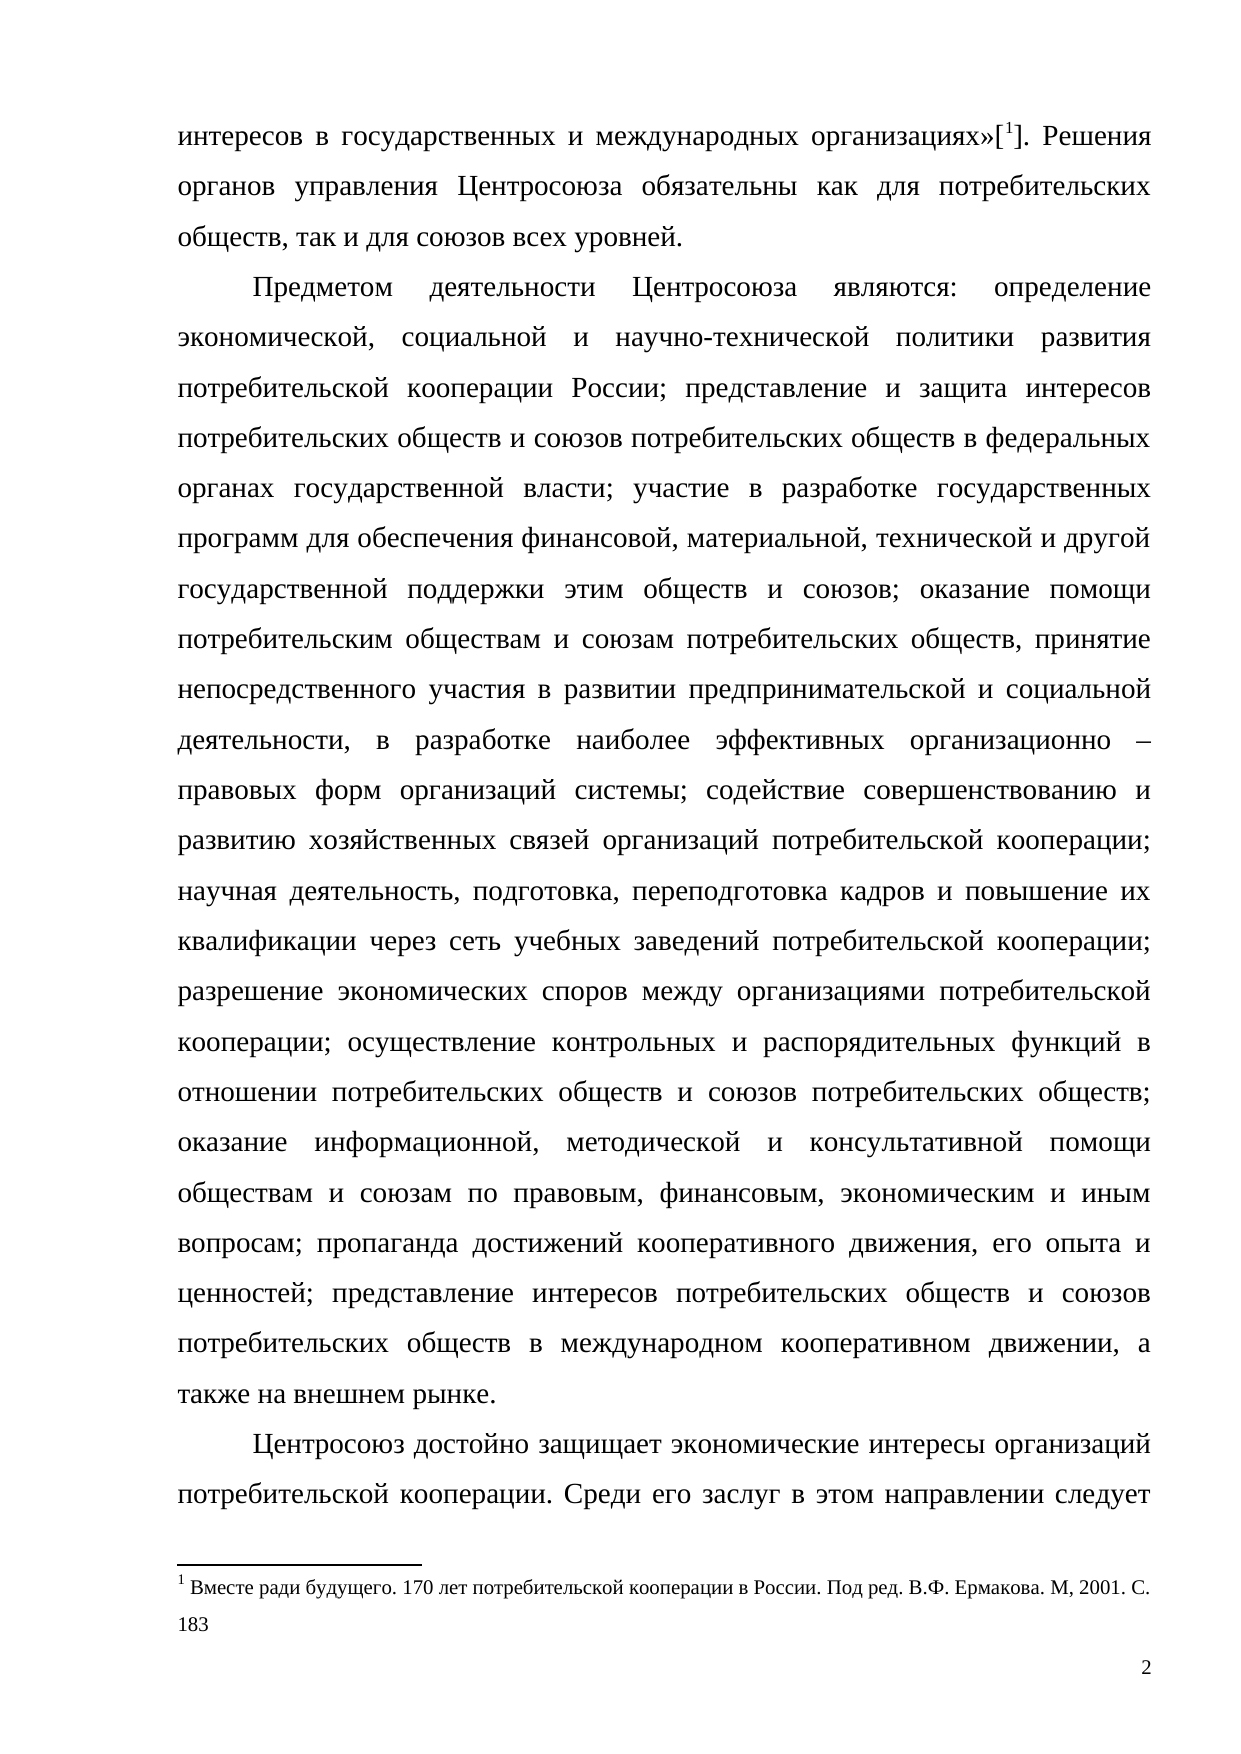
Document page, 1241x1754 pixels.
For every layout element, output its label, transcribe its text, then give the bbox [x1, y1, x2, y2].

text Предметом деятельности Центросоюза являются: определение экономической, социальной и научно-технической политики развития потребительской кооперации России; представление и защита интересов потребительских обществ и союзов потребительских обществ в федеральных органах государственной власти; участие в разработке государственных программ для обеспечения финансовой, материальной, технической и другой государственной поддержки этим обществ и союзов; оказание помощи потребительским обществам и союзам потребительских обществ, принятие непосредственного участия в развитии предпринимательской и социальной деятельности, в разработке наиболее эффективных организационно – правовых форм организаций системы; содействие совершенствованию и развитию хозяйственных связей организаций потребительской кооперации; научная деятельность, подготовка, переподготовка кадров и повышение их квалификации через сеть учебных заведений потребительской кооперации; разрешение экономических споров между организациями потребительской кооперации; осуществление контрольных и распорядительных функций в отношении потребительских обществ и союзов потребительских обществ; оказание информационной, методической и консультативной помощи обществам и союзам по правовым, финансовым, экономическим и иным вопросам; пропаганда достижений кооперативного движения, его опыта и ценностей; представление интересов потребительских обществ и союзов потребительских обществ в международном кооперативном движении, а также на внешнем рынке. [177, 269, 1152, 1409]
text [177, 1426, 1152, 1510]
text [177, 118, 1152, 252]
